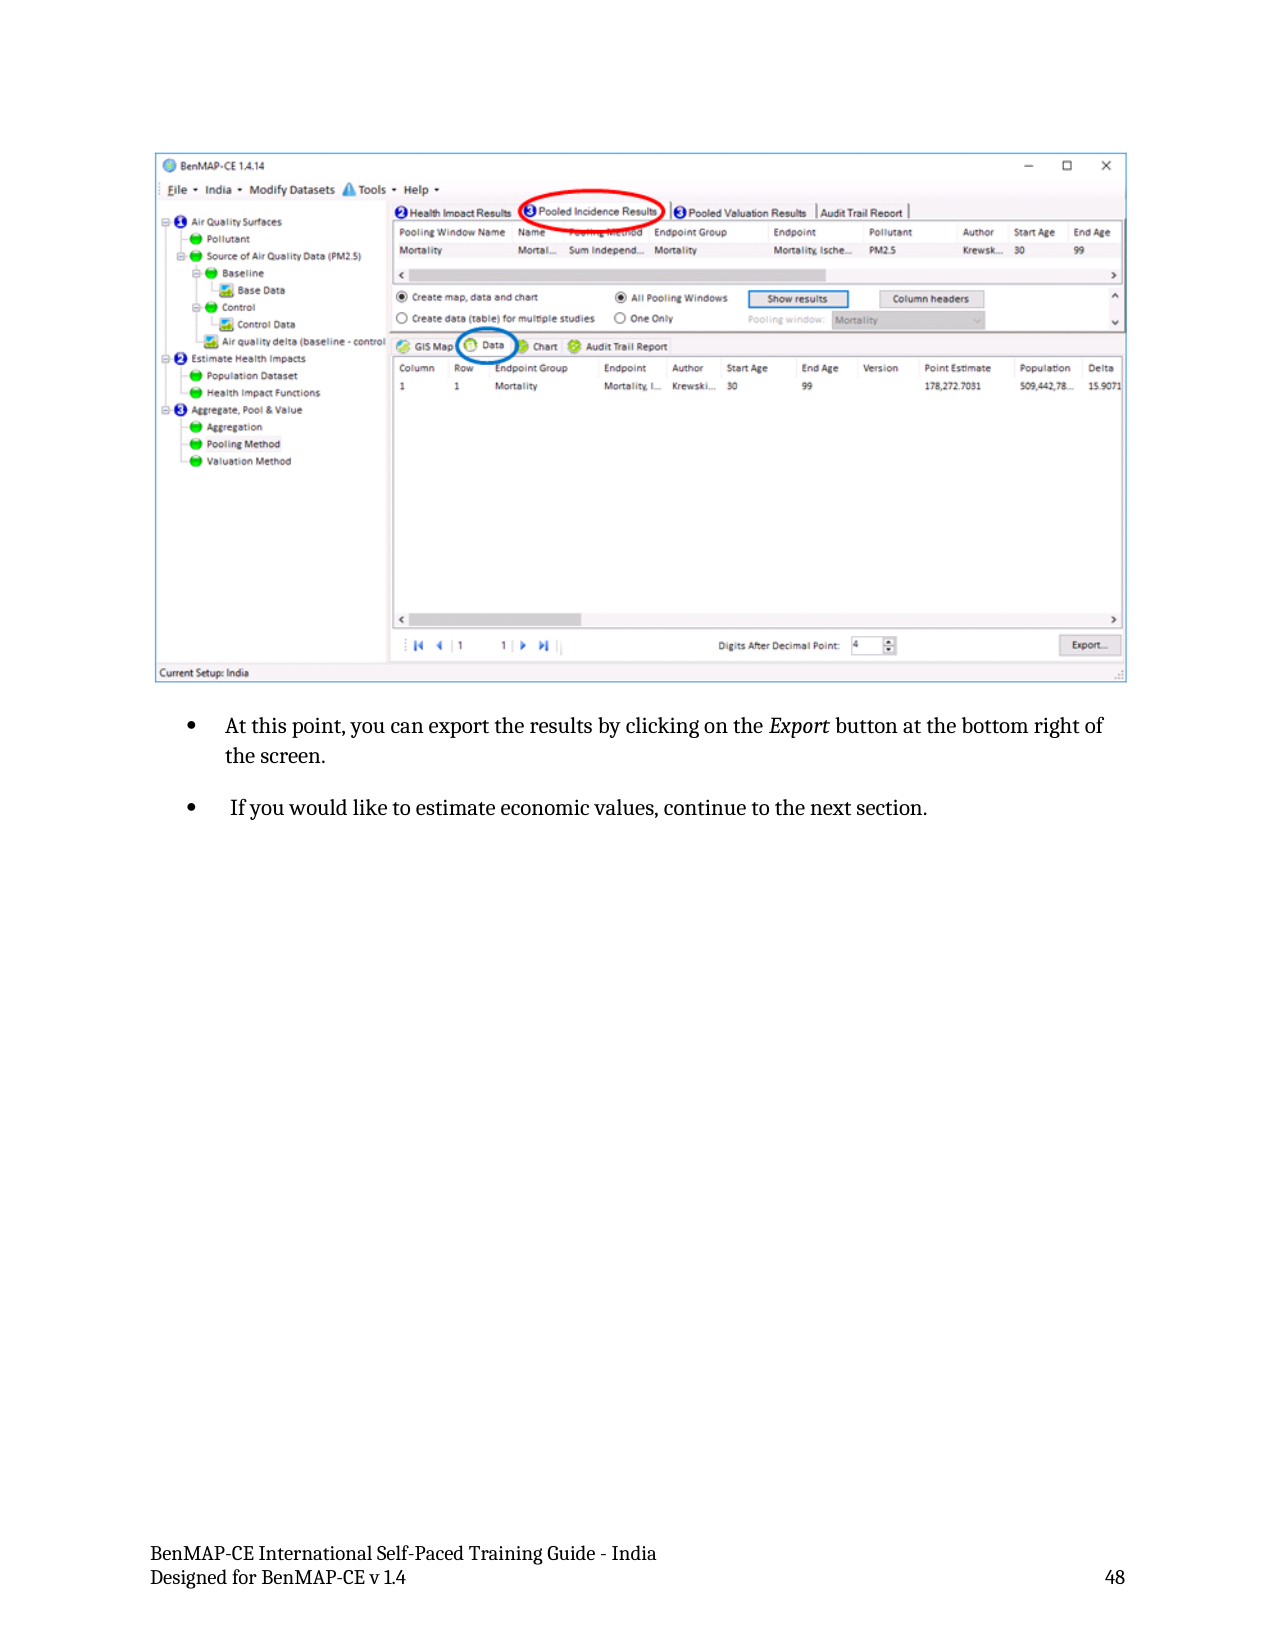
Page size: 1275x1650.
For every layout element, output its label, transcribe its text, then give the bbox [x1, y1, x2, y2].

picture [150, 150, 1132, 689]
text If you would like to estimate economic values, continue to the next section. [187, 794, 1125, 821]
text At this point, you can export the results by clicking on the Export button at the bottom right of the screen. [187, 713, 1125, 769]
